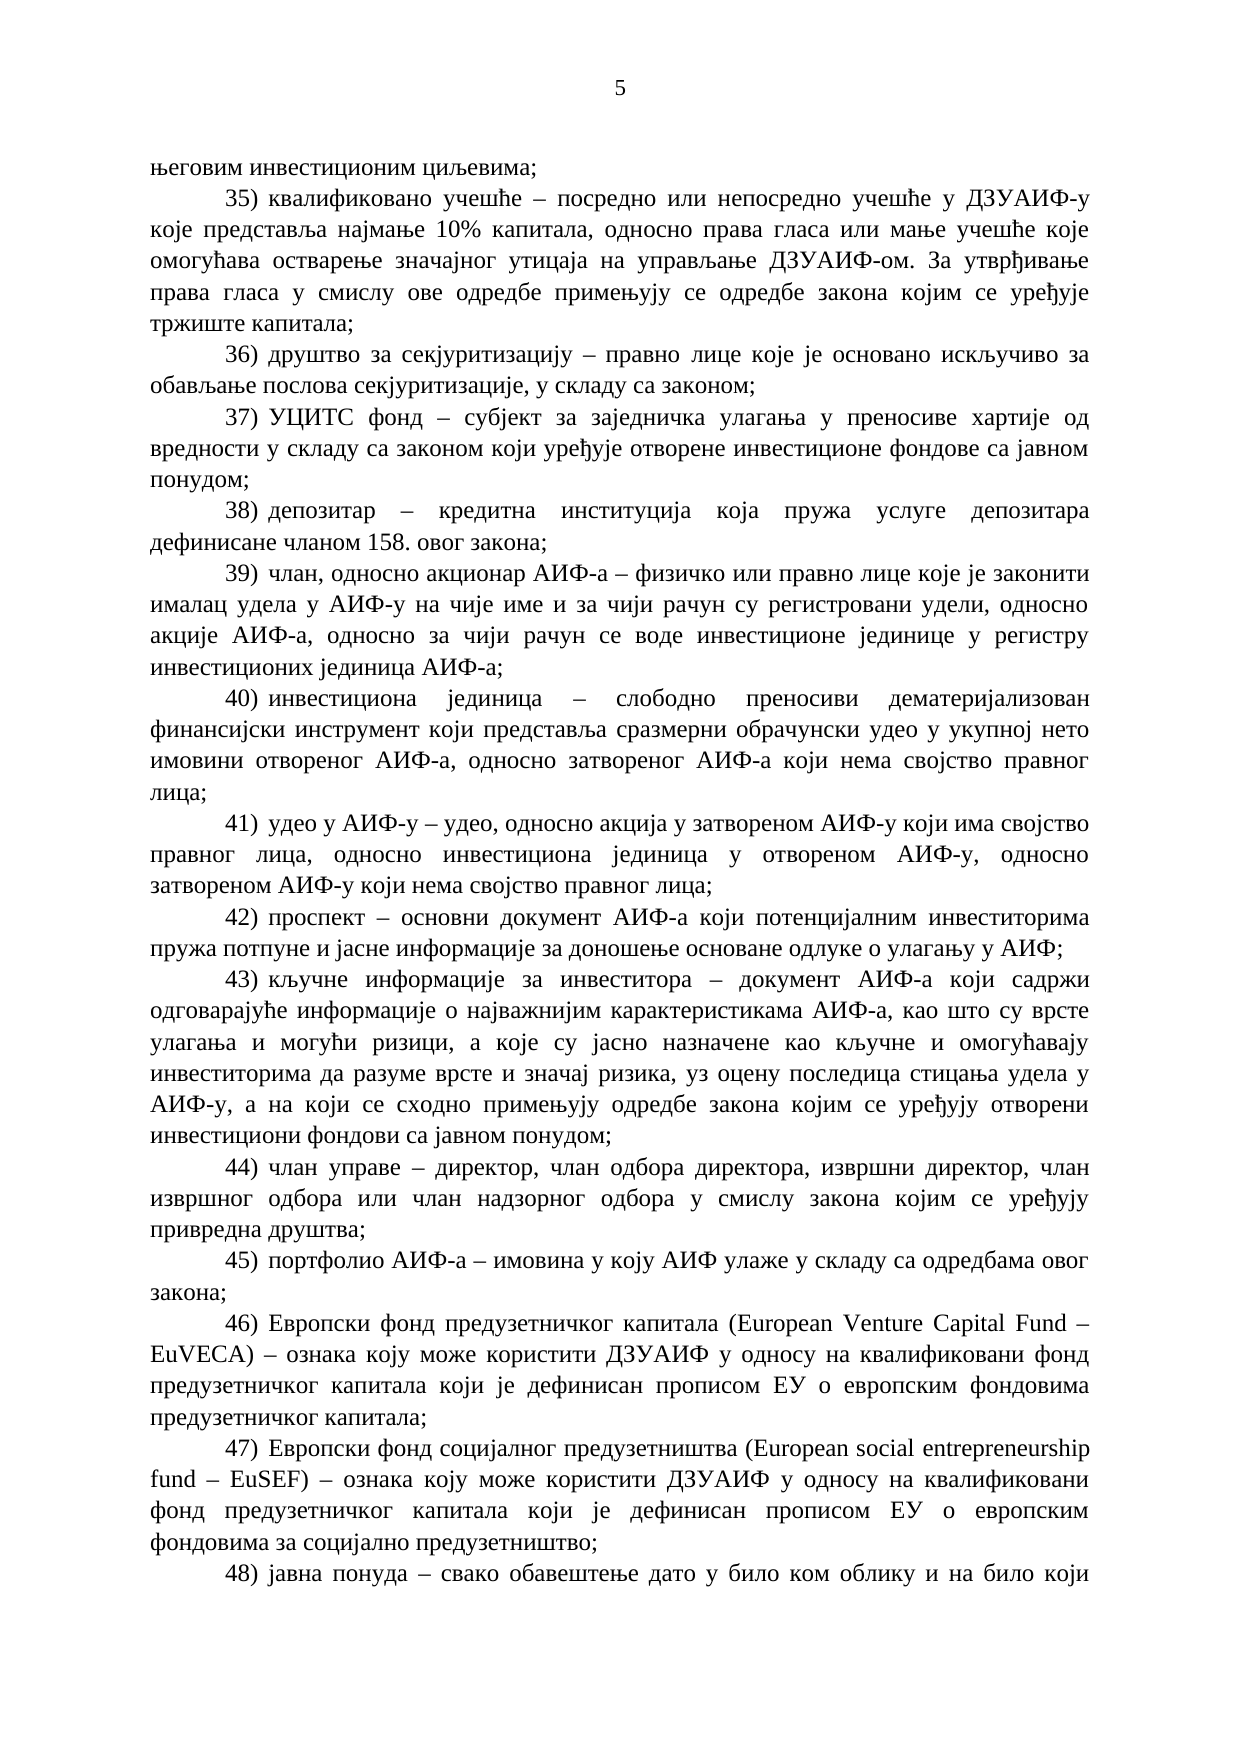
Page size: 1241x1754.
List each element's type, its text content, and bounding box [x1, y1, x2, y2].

list портфолио АИФ-а – имовина у коју АИФ улаже у складу са одредбама овог закона; [150, 1244, 1090, 1306]
list члан, односно акционар АИФ-а – физичко или правно лице које је законити ималац удела у АИФ-у на чије име и за чији рачун су регистровани удели, односно акције АИФ-а, односно за чији рачун се воде инвестиционе јединице у регистру инвестиционих јединица АИФ-а; [150, 556, 1090, 681]
list квалификовано учешће – посредно или непосредно учешће у ДЗУАИФ-у које представља најмање 10% капитала, односно права гласа или мање учешће које омогућава остварење значајног утицаја на управљање ДЗУАИФ-ом. За утврђивање права гласа у смислу ове одредбе примењују се одредбе закона којим се уређује тржиште капитала; [150, 181, 1090, 337]
list Европски фонд социјалног предузетништва (European social entrepreneurship fund – EuSEF) – ознака коју може користити ДЗУАИФ у односу на квалификовани фонд предузетничког капитала који је дефинисан прописом ЕУ о европским фондовима за социјално предузетништво; [150, 1431, 1090, 1556]
list Европски фонд предузетничког капитала (European Venture Capital Fund – EuVECA) – ознака коју може користити ДЗУАИФ у односу на квалификовани фонд предузетничког капитала који је дефинисан прописом ЕУ о европским фондовима предузетничког капитала; [150, 1306, 1090, 1431]
list удео у АИФ-у – удео, односно акција у затвореном АИФ-у који има својство правног лица, односно инвестициона јединица у отвореном АИФ-у, односно затвореном АИФ-у који нема својство правног лица; [150, 806, 1090, 900]
list УЦИТС фонд – субјект за заједничка улагања у преносиве хартије од вредности у складу са законом који уређује отворене инвестиционе фондове са јавном понудом; [150, 400, 1090, 494]
list инвестициона јединица – слободно преносиви дематеријализован финансијски инструмент који представља сразмерни обрачунски удео у укупној нето имовини отвореног АИФ-а, односно затвореног АИФ-а који нема својство правног лица; [150, 681, 1090, 806]
list друштво за секјуритизацију – правно лице које је основано искључиво за обављање послова секјуритизације, у складу са законом; [150, 337, 1090, 400]
list члан управе – директор, члан одбора директора, извршни директор, члан извршног одбора или члан надзорног одбора у смислу закона којим се уређују привредна друштва; [150, 1150, 1090, 1244]
list кључне информације за инвеститора – документ АИФ-а који садржи одговарајуће информације о најважнијим карактеристикама АИФ-а, као што су врсте улагања и могући ризици, а које су јасно назначене као кључне и омогућавају инвеститорима да разуме врсте и значај ризика, уз оцену последица стицања удела у АИФ-у, а на који се сходно примењују одредбе закона којим се уређују отворени инвестициони фондови са јавном понудом; [150, 962, 1090, 1150]
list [150, 150, 1090, 181]
list проспект – основни документ АИФ-а који потенцијалним инвеститорима пружа потпуне и јасне информације за доношење основане одлуке о улагању у АИФ; [150, 900, 1090, 962]
list депозитар – кредитна институција која пружа услуге депозитара дефинисане чланом 158. овог закона; [150, 494, 1090, 556]
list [150, 1556, 1090, 1587]
